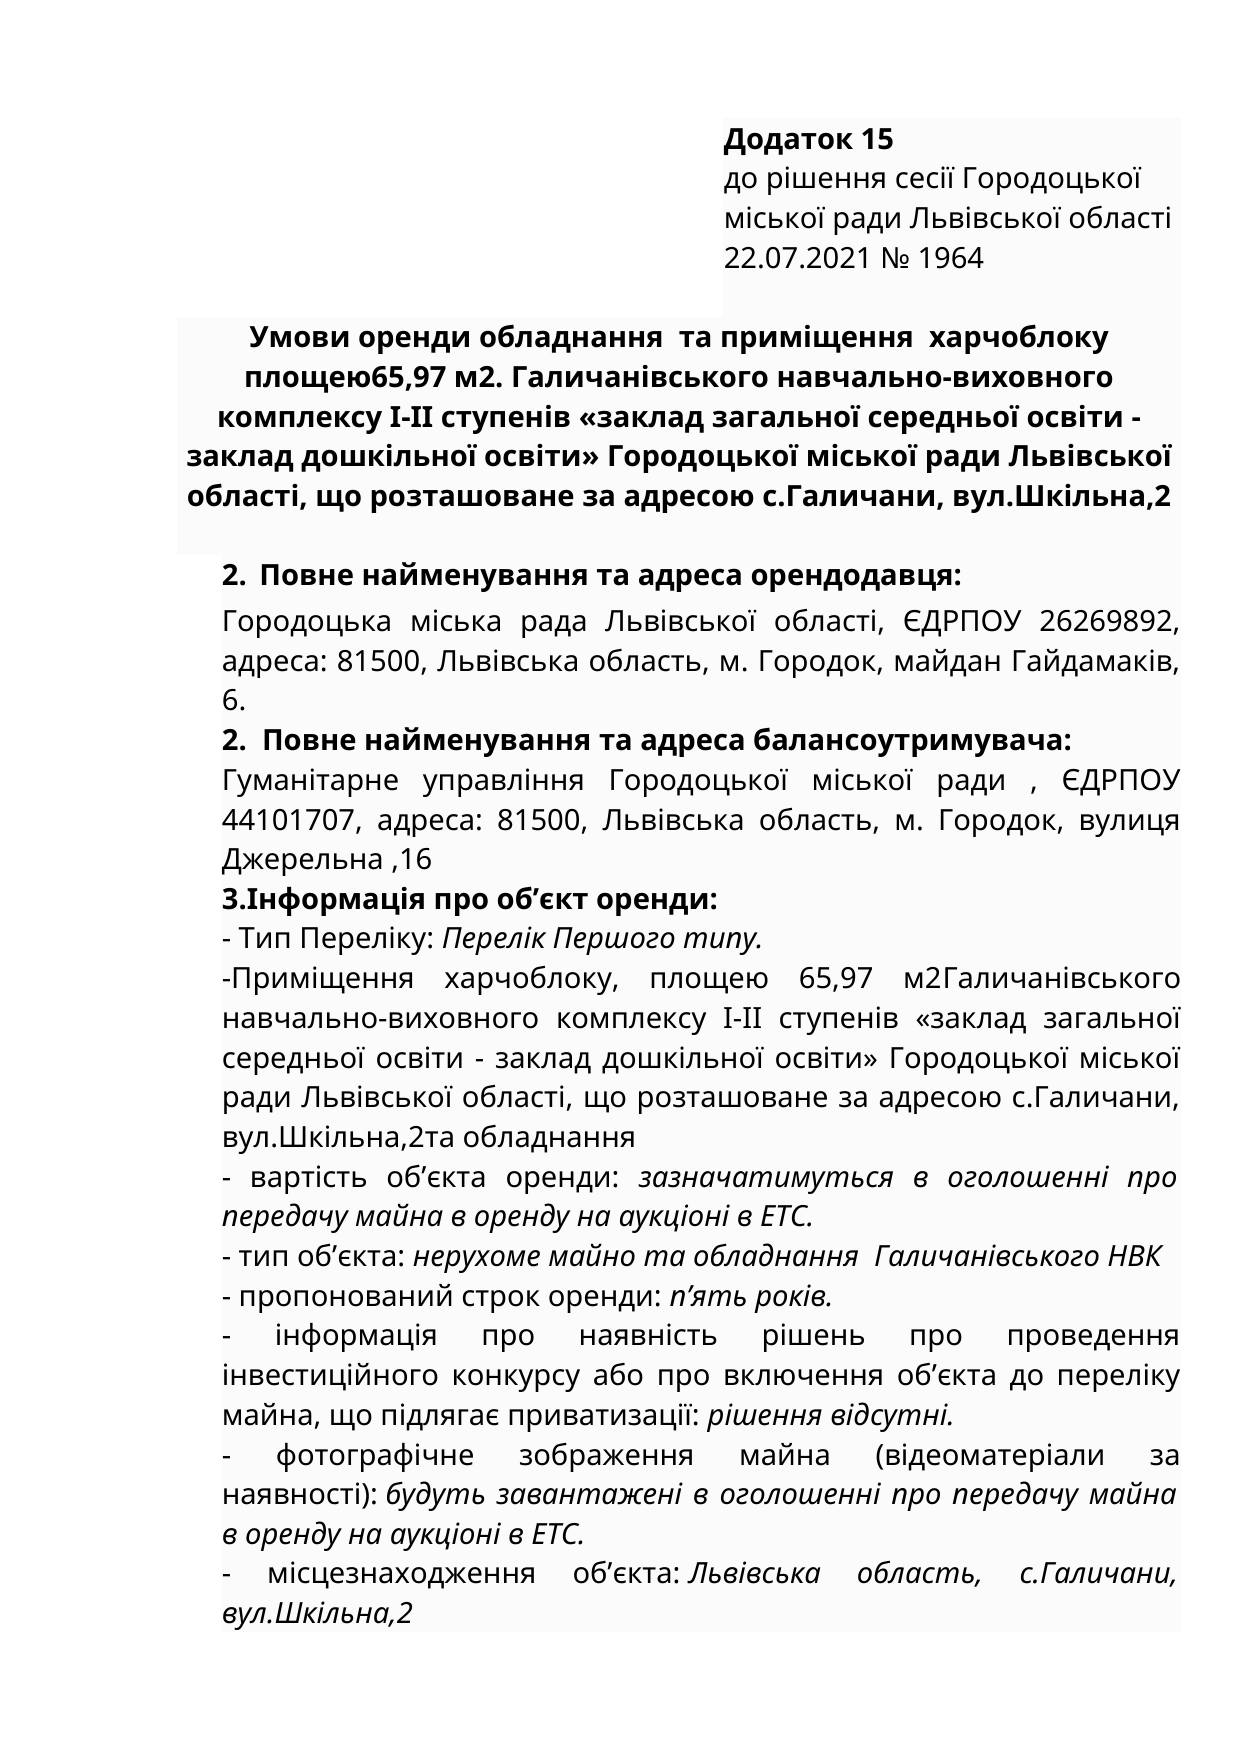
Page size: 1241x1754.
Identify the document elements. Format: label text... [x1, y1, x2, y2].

text до рішення сесії Городоцької міської ради Львівської області [723, 158, 1181, 237]
list Повне найменування та адреса орендодавця: [222, 555, 1181, 594]
text -Приміщення харчоблоку, площею 65,97 м2Галичанівського навчально-виховного комплексу І-ІІ ступенів «заклад загальної середньої освіти - заклад дошкільної освіти» Городоцької міської ради Львівської області, що розташоване за адресою с.Галичани, вул.Шкільна,2та обладнання [222, 957, 1181, 1156]
text - місцезнаходження об’єкта: Львівська область, с.Галичани, вул.Шкільна,2 [222, 1553, 1181, 1632]
text - тип об’єкта: нерухоме майно та обладнання Галичанівського НВК [222, 1235, 1181, 1275]
text 3.Інформація про об’єкт оренди: [222, 878, 1181, 918]
text - фотографічне зображення майна (відеоматеріали за наявності): будуть завантажені в оголошенні про передачу майна в оренду на аукціоні в ЕТС. [222, 1434, 1181, 1553]
text - інформація про наявність рішень про проведення інвестиційного конкурсу або про включення об’єкта до переліку майна, що підлягає приватизації: рішення відсутні. [222, 1315, 1181, 1434]
text - Тип Переліку: Перелік Першого типу. [222, 918, 1181, 957]
text Умови оренди обладнання та приміщення харчоблоку площею65,97 м2. Галичанівського навчально-виховного комплексу І-ІІ ступенів «заклад загальної середньої освіти - заклад дошкільної освіти» Городоцької міської ради Львівської області, що розташоване за адресою с.Галичани, вул.Шкільна,2 [177, 317, 1181, 515]
text Гуманітарне управління Городоцької міської ради , ЄДРПОУ 44101707, адреса: 81500, Львівська область, м. Городок, вулиця Джерельна ,16 [222, 759, 1181, 878]
text Городоцька міська рада Львівської області, ЄДРПОУ 26269892, адреса: 81500, Львівська область, м. Городок, майдан Гайдамаків, 6. [222, 600, 1181, 719]
text - пропонований строк оренди: п’ять років. [222, 1275, 1181, 1315]
text 22.07.2021 № 1964 [723, 237, 1181, 277]
text 2. Повне найменування та адреса балансоутримувача: [222, 719, 1181, 759]
text - вартість об’єкта оренди: зазначатимуться в оголошенні про передачу майна в оренду на аукціоні в ЕТС. [222, 1156, 1181, 1235]
text Додаток 15 [723, 118, 1181, 158]
